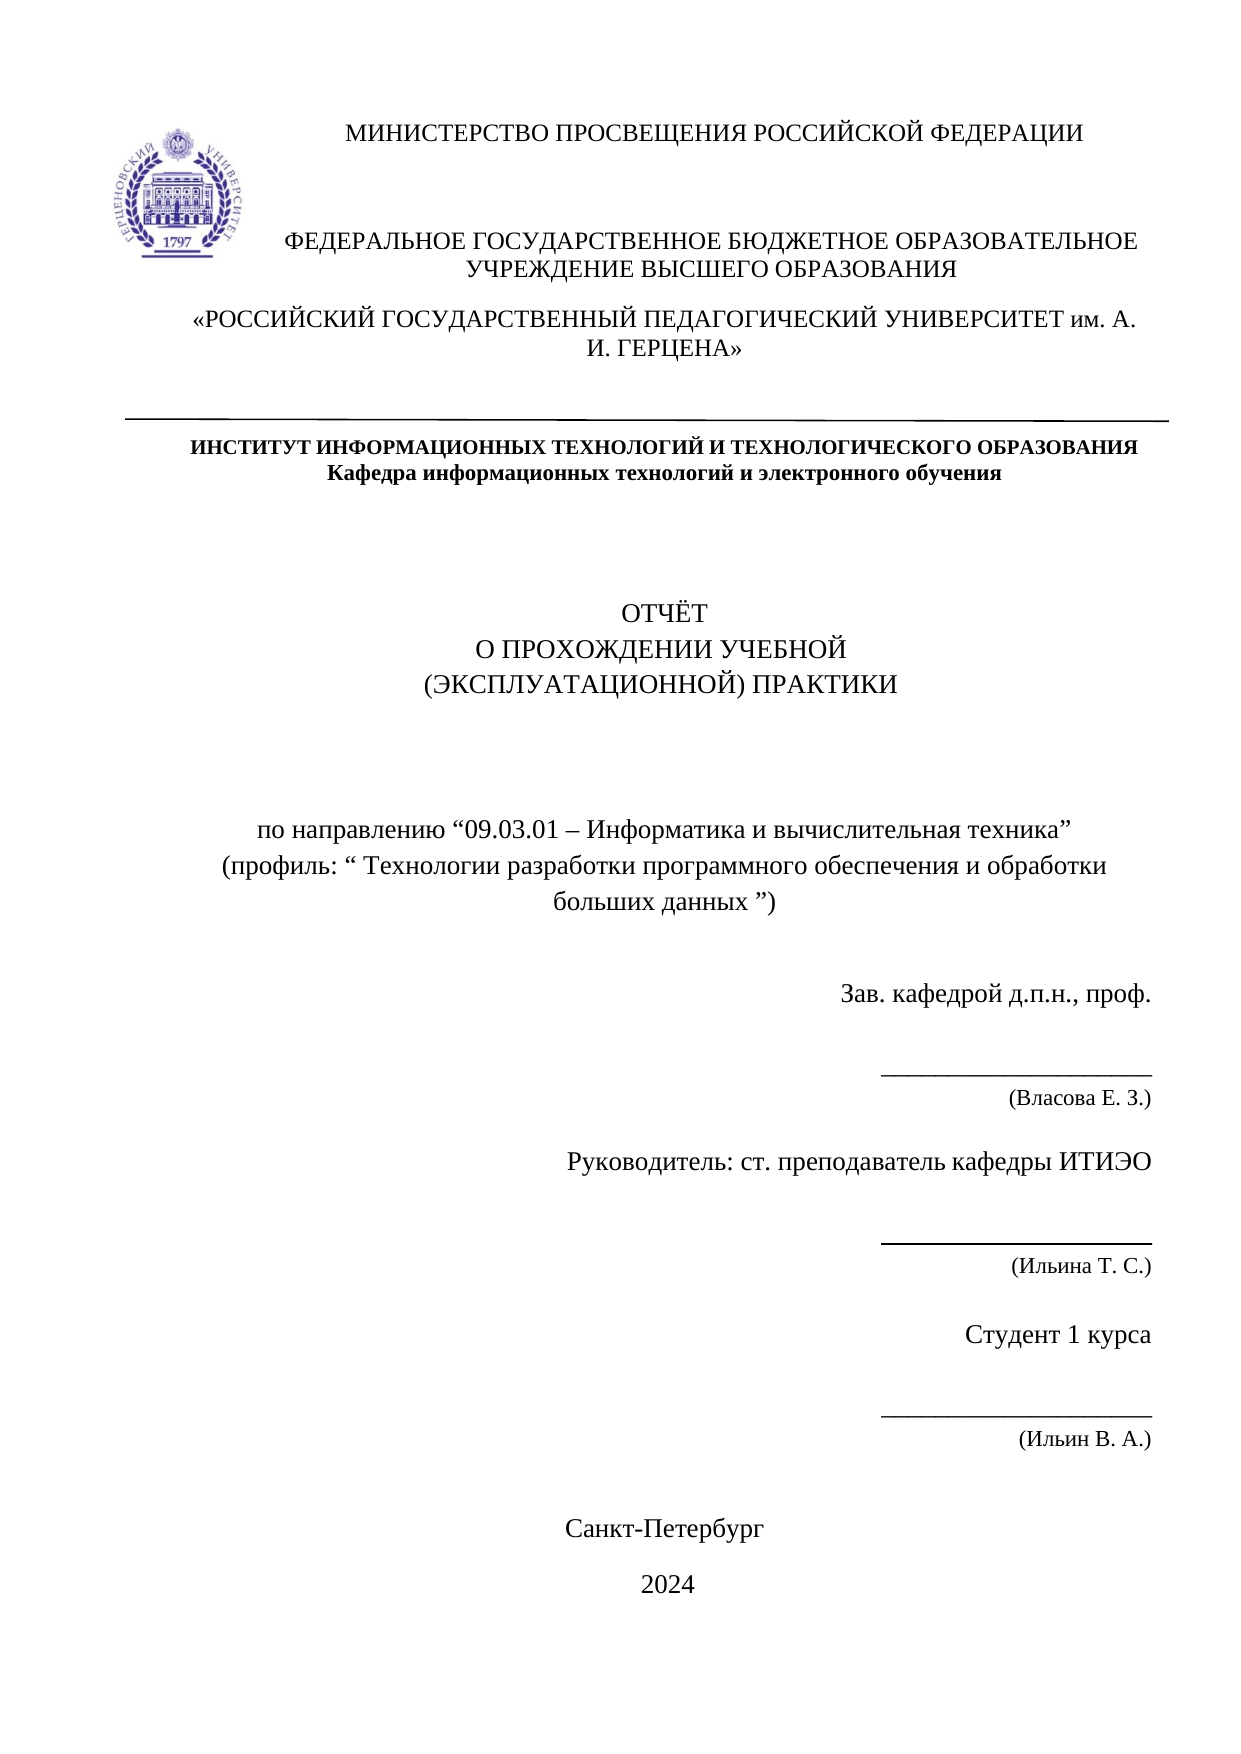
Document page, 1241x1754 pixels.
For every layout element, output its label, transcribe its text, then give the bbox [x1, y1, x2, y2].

text ФЕДЕРАЛЬНОЕ ГОСУДАРСТВЕННОЕ БЮДЖЕТНОЕ ОБРАЗОВАТЕЛЬНОЕ УЧРЕЖДЕНИЕ ВЫСШЕГО ОБРАЗОВАНИЯ [177, 226, 1152, 283]
text Студент 1 курса [177, 1318, 1152, 1349]
text ОТЧЁТ О ПРОХОЖДЕНИИ УЧЕБНОЙ (ЭКСПЛУАТАЦИОННОЙ) ПРАКТИКИ [177, 597, 1152, 732]
text ____________________ [177, 1389, 1152, 1420]
text (Ильин В. А.) [177, 1425, 1152, 1451]
text (Власова Е. З.) [177, 1084, 1152, 1111]
text ____________________ [177, 1216, 1152, 1247]
text Кафедра информационных технологий и электронного обучения [177, 459, 1152, 485]
text Санкт-Петербург [177, 1512, 1152, 1543]
picture [102, 116, 253, 269]
text ____________________ [177, 1048, 1152, 1080]
text МИНИСТЕРСТВО ПРОСВЕЩЕНИЯ РОССИЙСКОЙ ФЕДЕРАЦИИ [253, 118, 1152, 147]
text ИНСТИТУТ ИНФОРМАЦИОННЫХ ТЕХНОЛОГИЙ И ТЕХНОЛОГИЧЕСКОГО ОБРАЗОВАНИЯ [177, 434, 1152, 459]
text (Ильина Т. С.) [177, 1252, 1152, 1278]
text 2024 [177, 1568, 1152, 1599]
text (профиль: “ Технологии разработки программного обеспечения и обработки больших данных ”) [177, 849, 1152, 916]
text Руководитель: ст. преподаватель кафедры ИТИЭО [177, 1145, 1152, 1176]
text Зав. кафедрой д.п.н., проф. [177, 977, 1152, 1008]
text по направлению “09.03.01 – Информатика и вычислительная техника” [177, 813, 1152, 844]
text «РОССИЙСКИЙ ГОСУДАРСТВЕННЫЙ ПЕДАГОГИЧЕСКИЙ УНИВЕРСИТЕТ им. А. И. ГЕРЦЕНА» [177, 304, 1152, 362]
